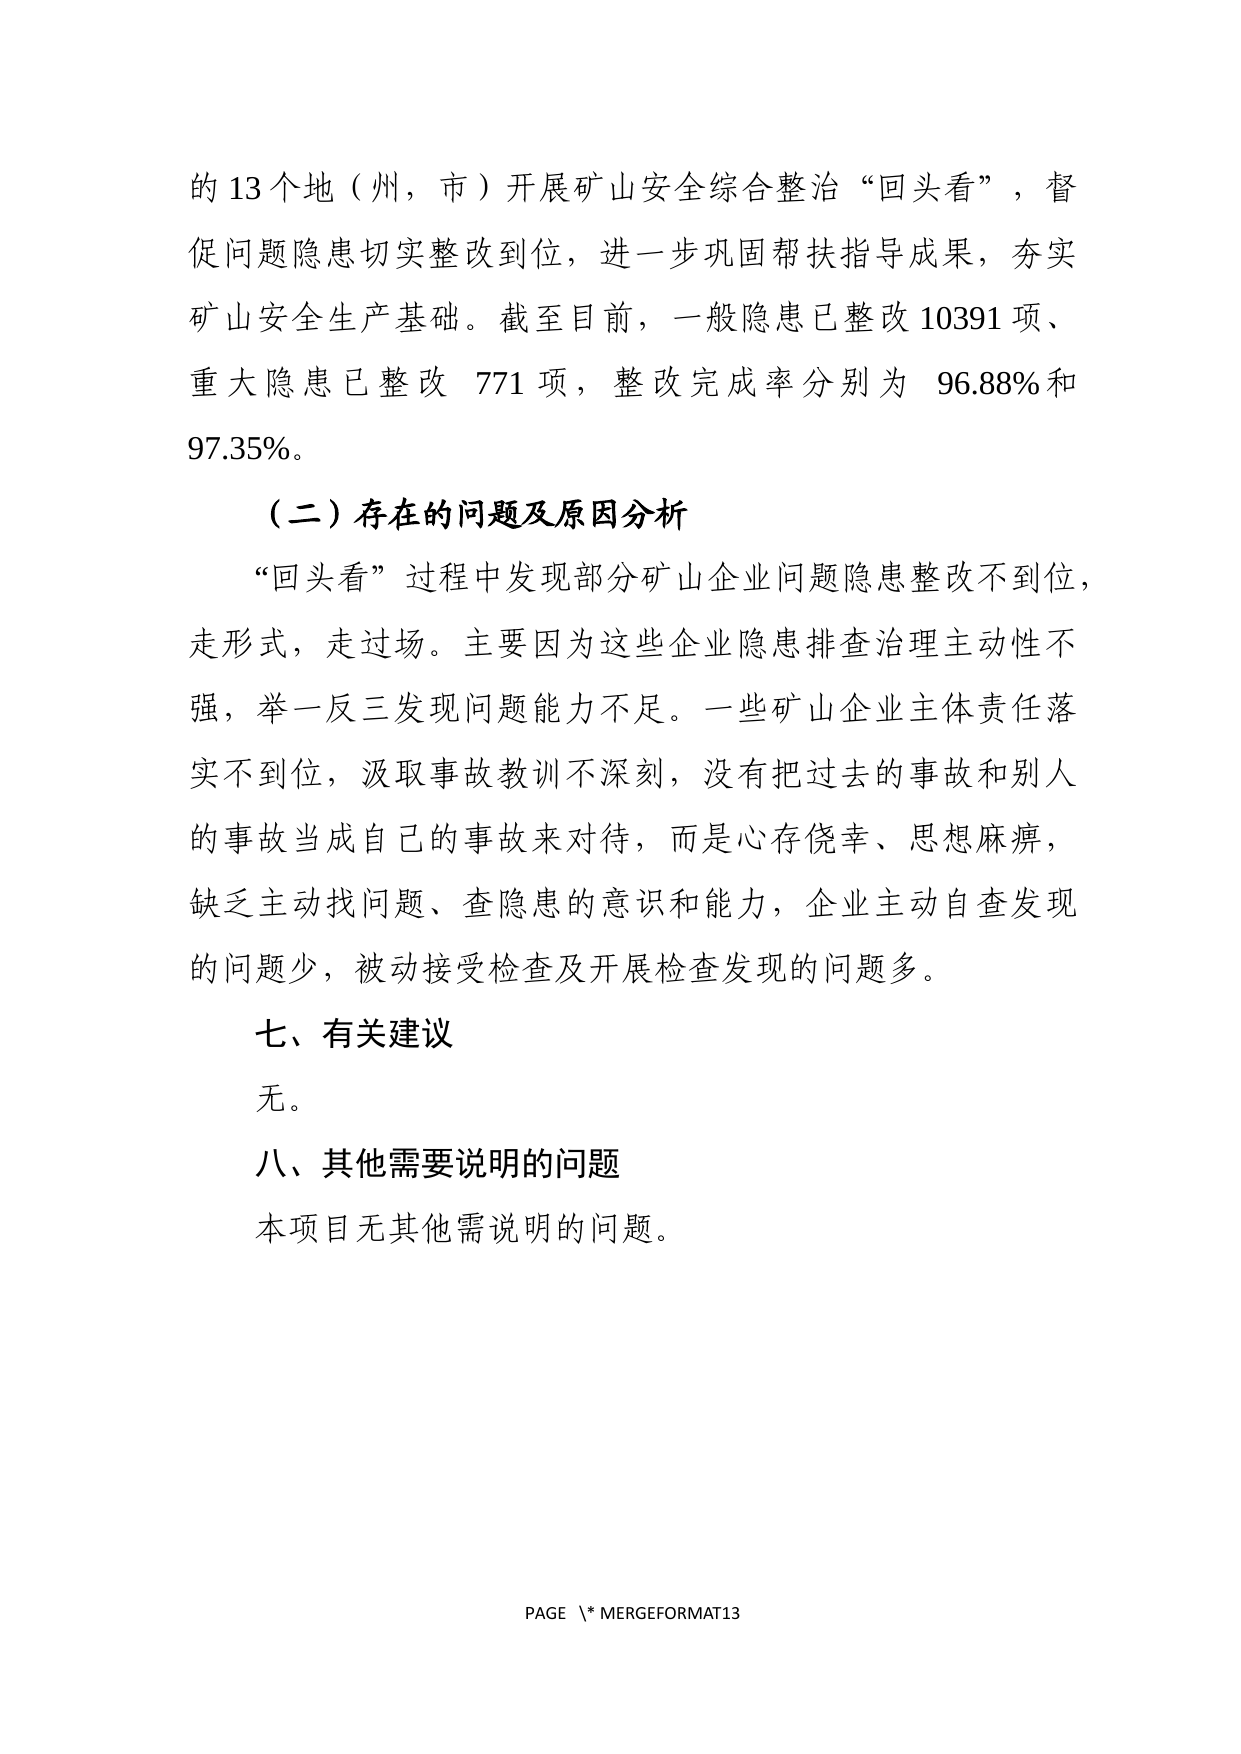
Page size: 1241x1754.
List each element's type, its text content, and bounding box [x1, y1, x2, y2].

text 八、其他需要说明的问题 [187, 1129, 1078, 1194]
text “回头看”过程中发现部分矿山企业问题隐患整改不到位，走形式，走过场。主要因为这些企业隐患排查治理主动性不强，举一反三发现问题能力不足。一些矿山企业主体责任落实不到位，汲取事故教训不深刻，没有把过去的事故和别人的事故当成自己的事故来对待，而是心存侥幸、思想麻痹，缺乏主动找问题、查隐患的意识和能力，企业主动自查发现的问题少，被动接受检查及开展检查发现的问题多。 [187, 544, 1078, 999]
text 无。 [187, 1064, 1078, 1129]
text 本项目无其他需说明的问题。 [187, 1194, 1078, 1259]
list 存在的问题及原因分析 [187, 479, 1078, 544]
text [187, 154, 1078, 479]
text 七、有关建议 [187, 999, 1078, 1064]
